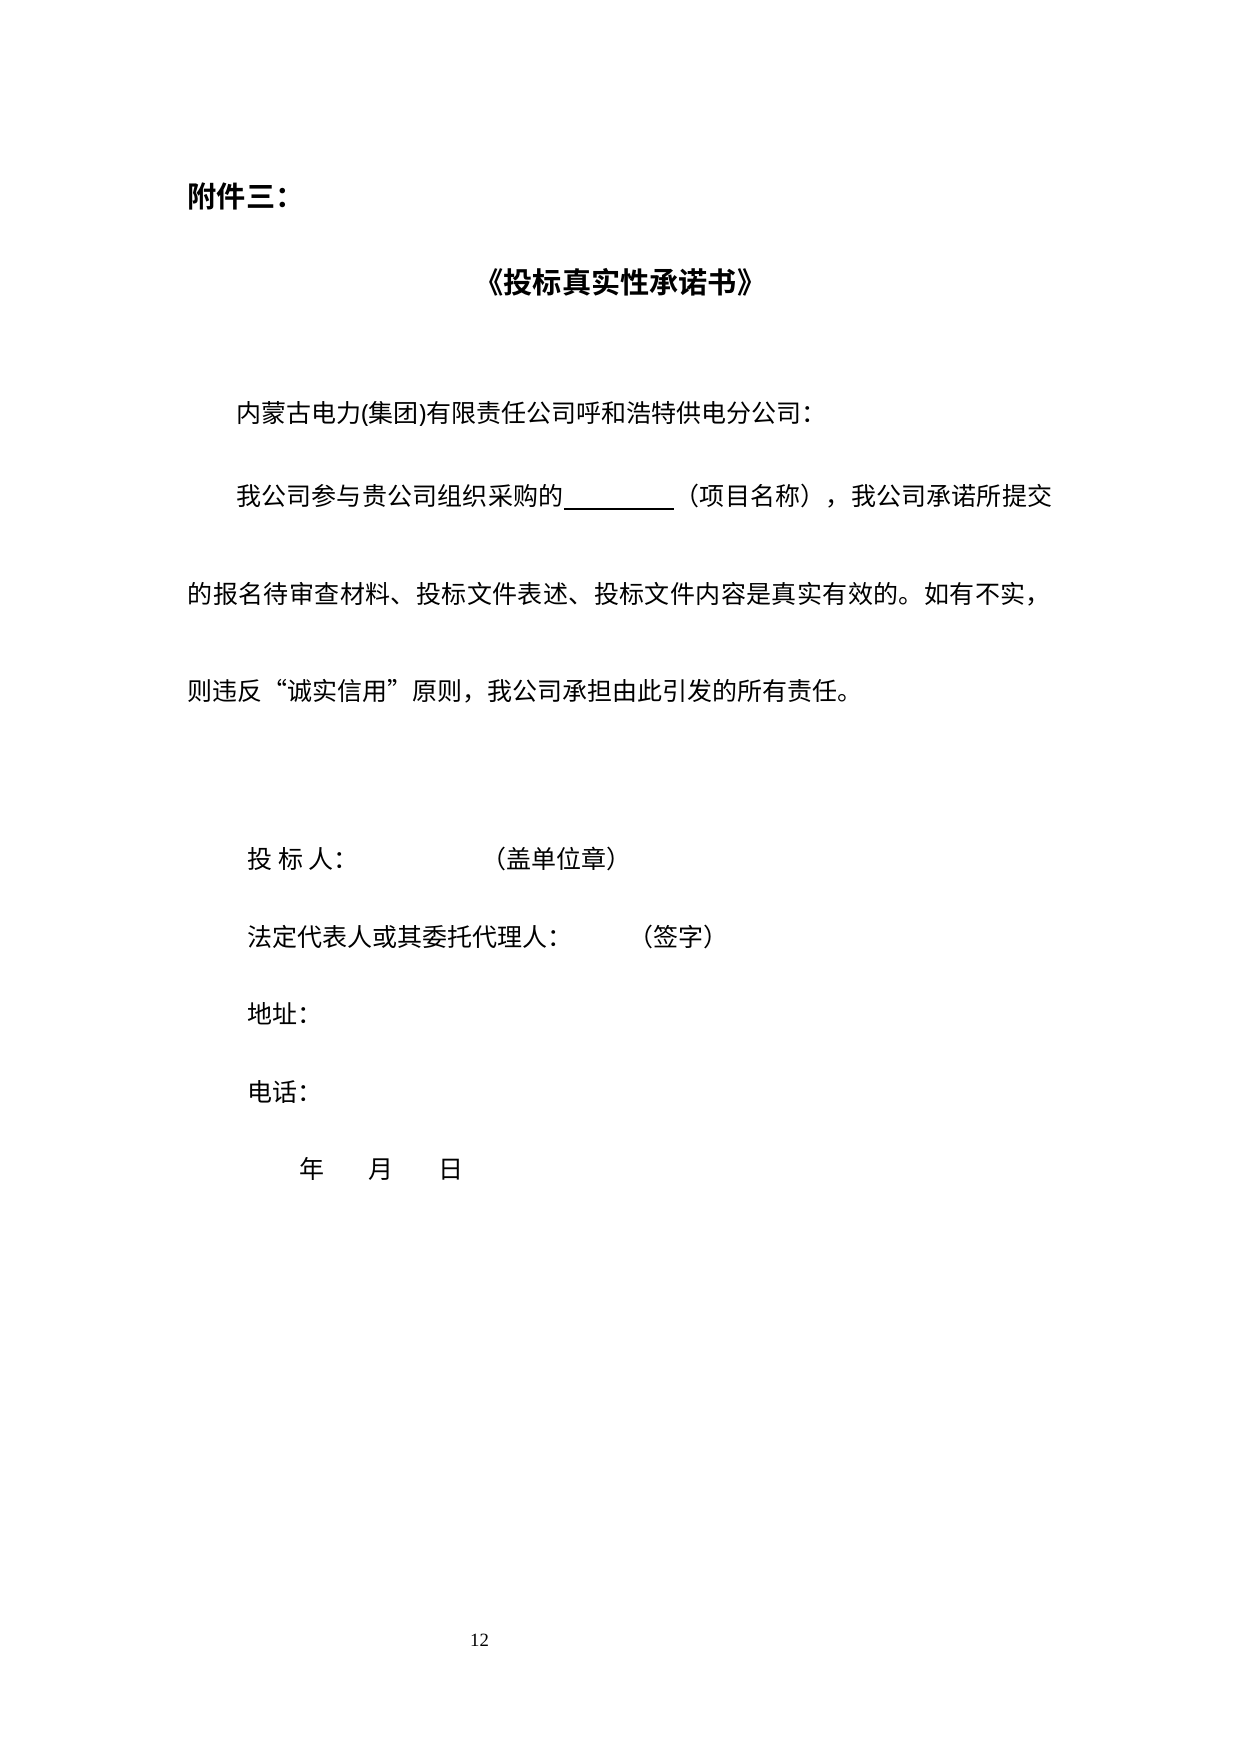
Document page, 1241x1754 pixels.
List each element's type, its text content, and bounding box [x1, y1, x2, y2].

table_cell 年 月 日 [188, 1135, 1075, 1213]
text 内蒙古电力(集团)有限责任公司呼和浩特供电分公司： [187, 379, 1053, 444]
text 《投标真实性承诺书》 [187, 248, 1053, 313]
text 附件三： [187, 162, 1053, 227]
table_cell 法定代表人或其委托代理人： （签字） [188, 903, 1075, 980]
table_cell 地址： [188, 980, 1075, 1058]
text 我公司参与贵公司组织采购的 （项目名称），我公司承诺所提交的报名待审查材料、投标文件表述、投标文件内容是真实有效的。如有不实，则违反“诚实信用”原则，我公司承担由此引发的所有责任。 [187, 462, 1053, 722]
table_header 投 标 人： （盖单位章） [188, 825, 1075, 903]
table_cell 电话： [188, 1058, 1075, 1135]
